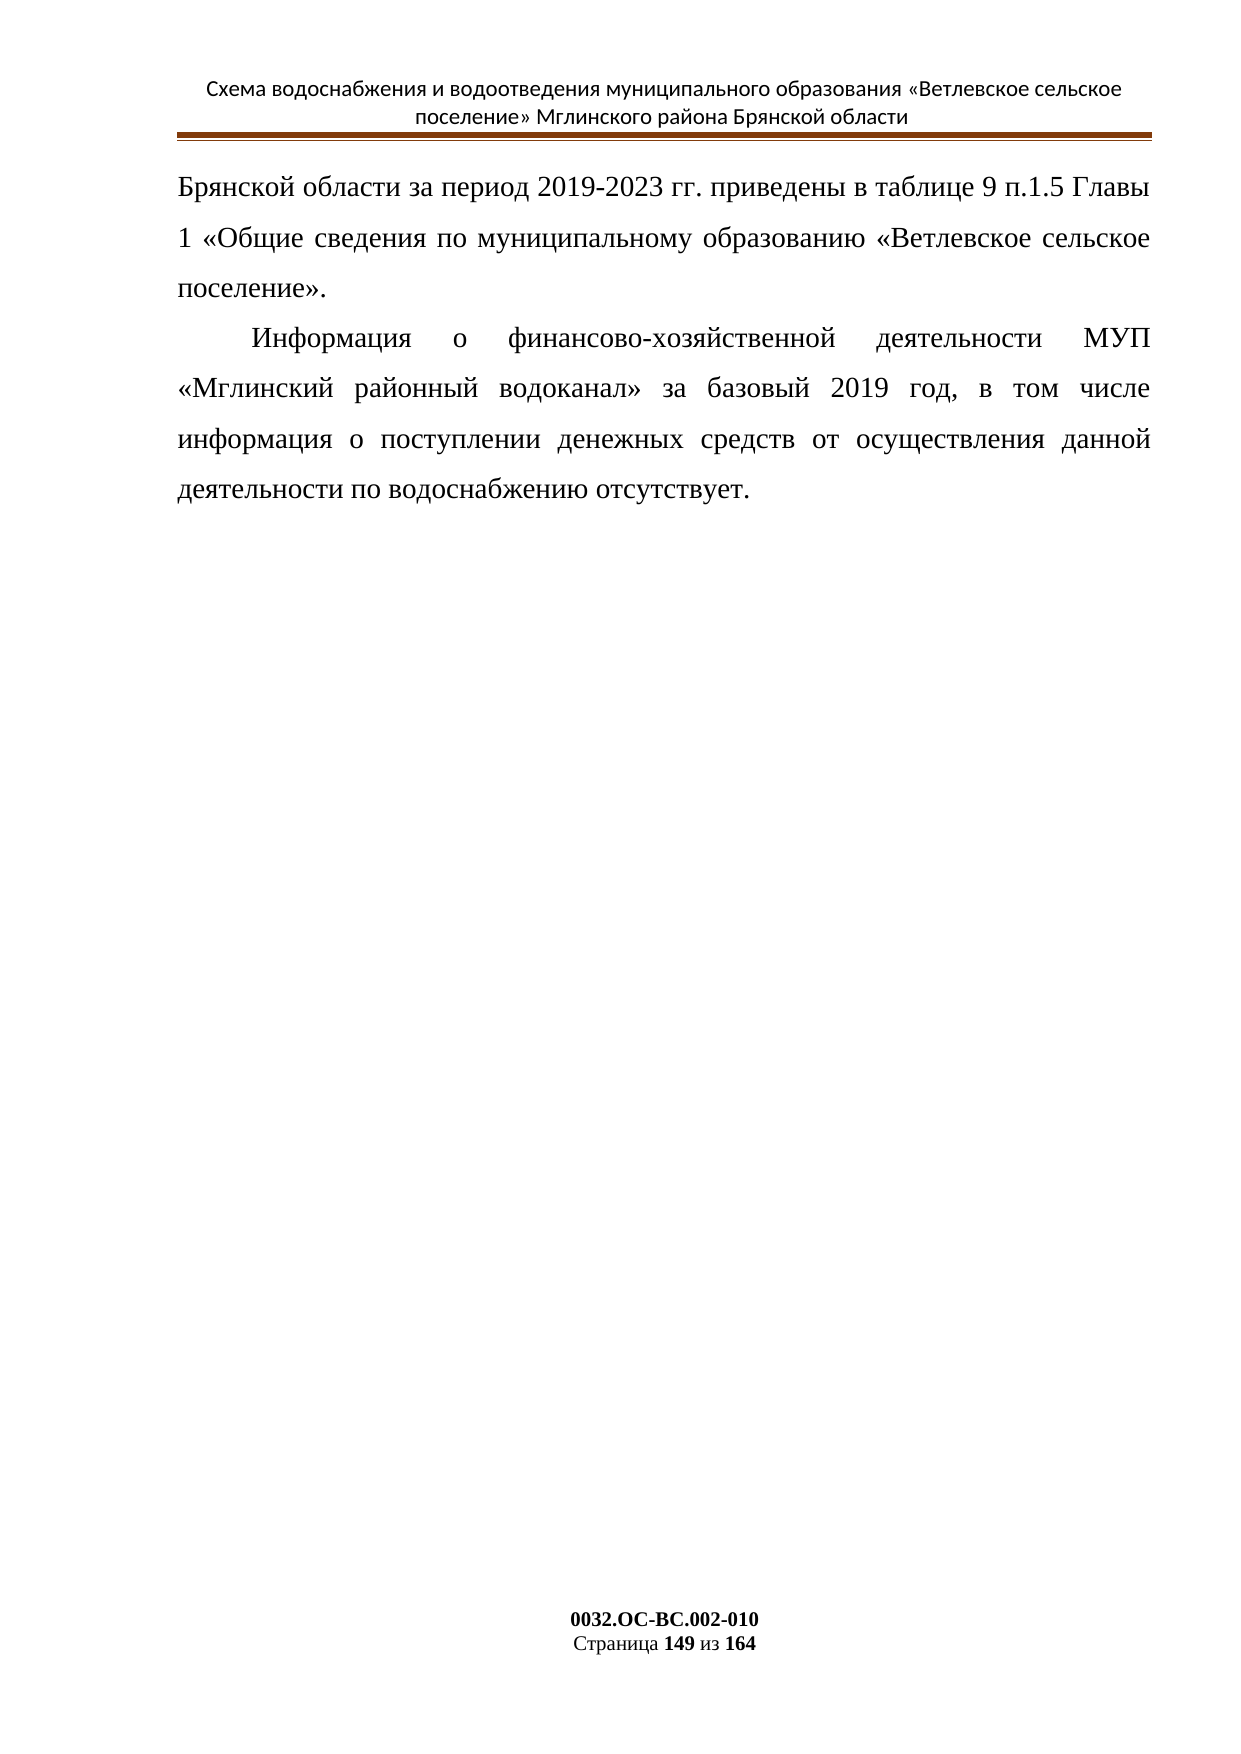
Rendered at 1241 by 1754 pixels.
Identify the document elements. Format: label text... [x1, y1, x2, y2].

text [177, 169, 1152, 303]
text Информация о финансово-хозяйственной деятельности МУП «Мглинский районный водоканал» за базовый 2019 год, в том числе информация о поступлении денежных средств от осуществления данной деятельности по водоснабжению отсутствует. [177, 320, 1152, 505]
